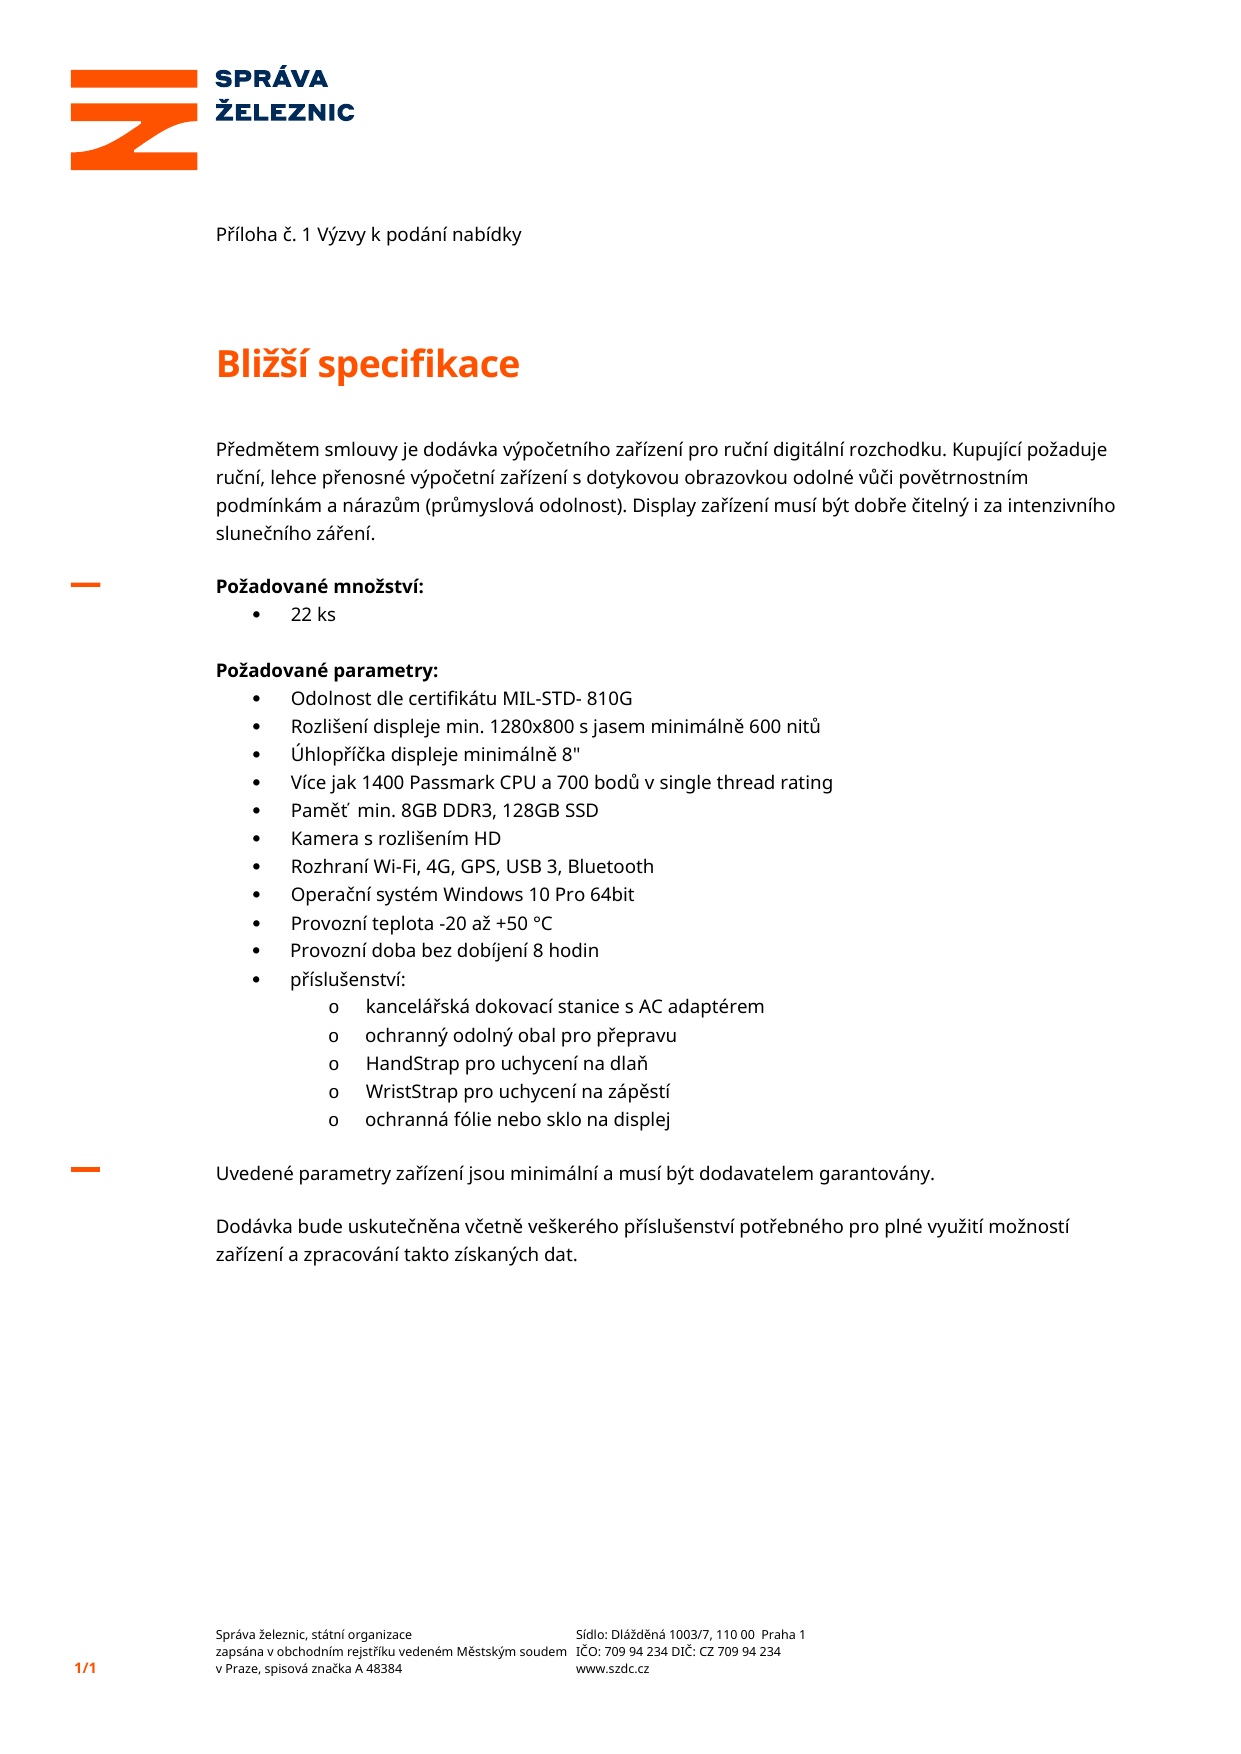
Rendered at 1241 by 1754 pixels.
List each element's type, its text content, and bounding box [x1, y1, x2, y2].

list kancelářská dokovací stanice s AC adaptérem [328, 994, 1122, 1019]
list Odolnost dle certifikátu MIL-STD- 810G [253, 686, 1122, 711]
list Paměť min. 8GB DDR3, 128GB SSD [253, 798, 1122, 823]
text Dodávka bude uskutečněna včetně veškerého příslušenství potřebného pro plné využití možností zařízení a zpracování takto získaných dat. [216, 1213, 1122, 1267]
text Požadované parametry: [216, 658, 1122, 683]
text Bližší specifikace [216, 337, 1122, 388]
list Kamera s rozlišením HD [253, 826, 1122, 851]
list WristStrap pro uchycení na zápěstí [328, 1078, 1122, 1104]
text Uvedené parametry zařízení jsou minimální a musí být dodavatelem garantovány. [216, 1160, 1122, 1186]
list Rozlišení displeje min. 1280x800 s jasem minimálně 600 nitů [253, 714, 1122, 739]
list příslušenství: [253, 966, 1122, 991]
list Úhlopříčka displeje minimálně 8" [253, 742, 1122, 767]
list Provozní teplota -20 až +50 °C [253, 910, 1122, 935]
list Rozhraní Wi-Fi, 4G, GPS, USB 3, Bluetooth [253, 854, 1122, 879]
text Předmětem smlouvy je dodávka výpočetního zařízení pro ruční digitální rozchodku. Kupující požaduje ruční, lehce přenosné výpočetní zařízení s dotykovou obrazovkou odolné vůči povětrnostním podmínkám a nárazům (průmyslová odolnost). Display zařízení musí být dobře čitelný i za intenzivního slunečního záření. [216, 436, 1122, 546]
list Provozní doba bez dobíjení 8 hodin [253, 938, 1122, 963]
list Více jak 1400 Passmark CPU a 700 bodů v single thread rating [253, 770, 1122, 795]
list ochranná fólie nebo sklo na displej [328, 1107, 1122, 1132]
text Požadované množství: [216, 573, 1122, 599]
list ochranný odolný obal pro přepravu [328, 1022, 1122, 1048]
text Příloha č. 1 Výzvy k podání nabídky [216, 222, 1122, 247]
list HandStrap pro uchycení na dlaň [328, 1050, 1122, 1076]
list 22 ks [253, 602, 1122, 627]
list Operační systém Windows 10 Pro 64bit [253, 882, 1122, 907]
